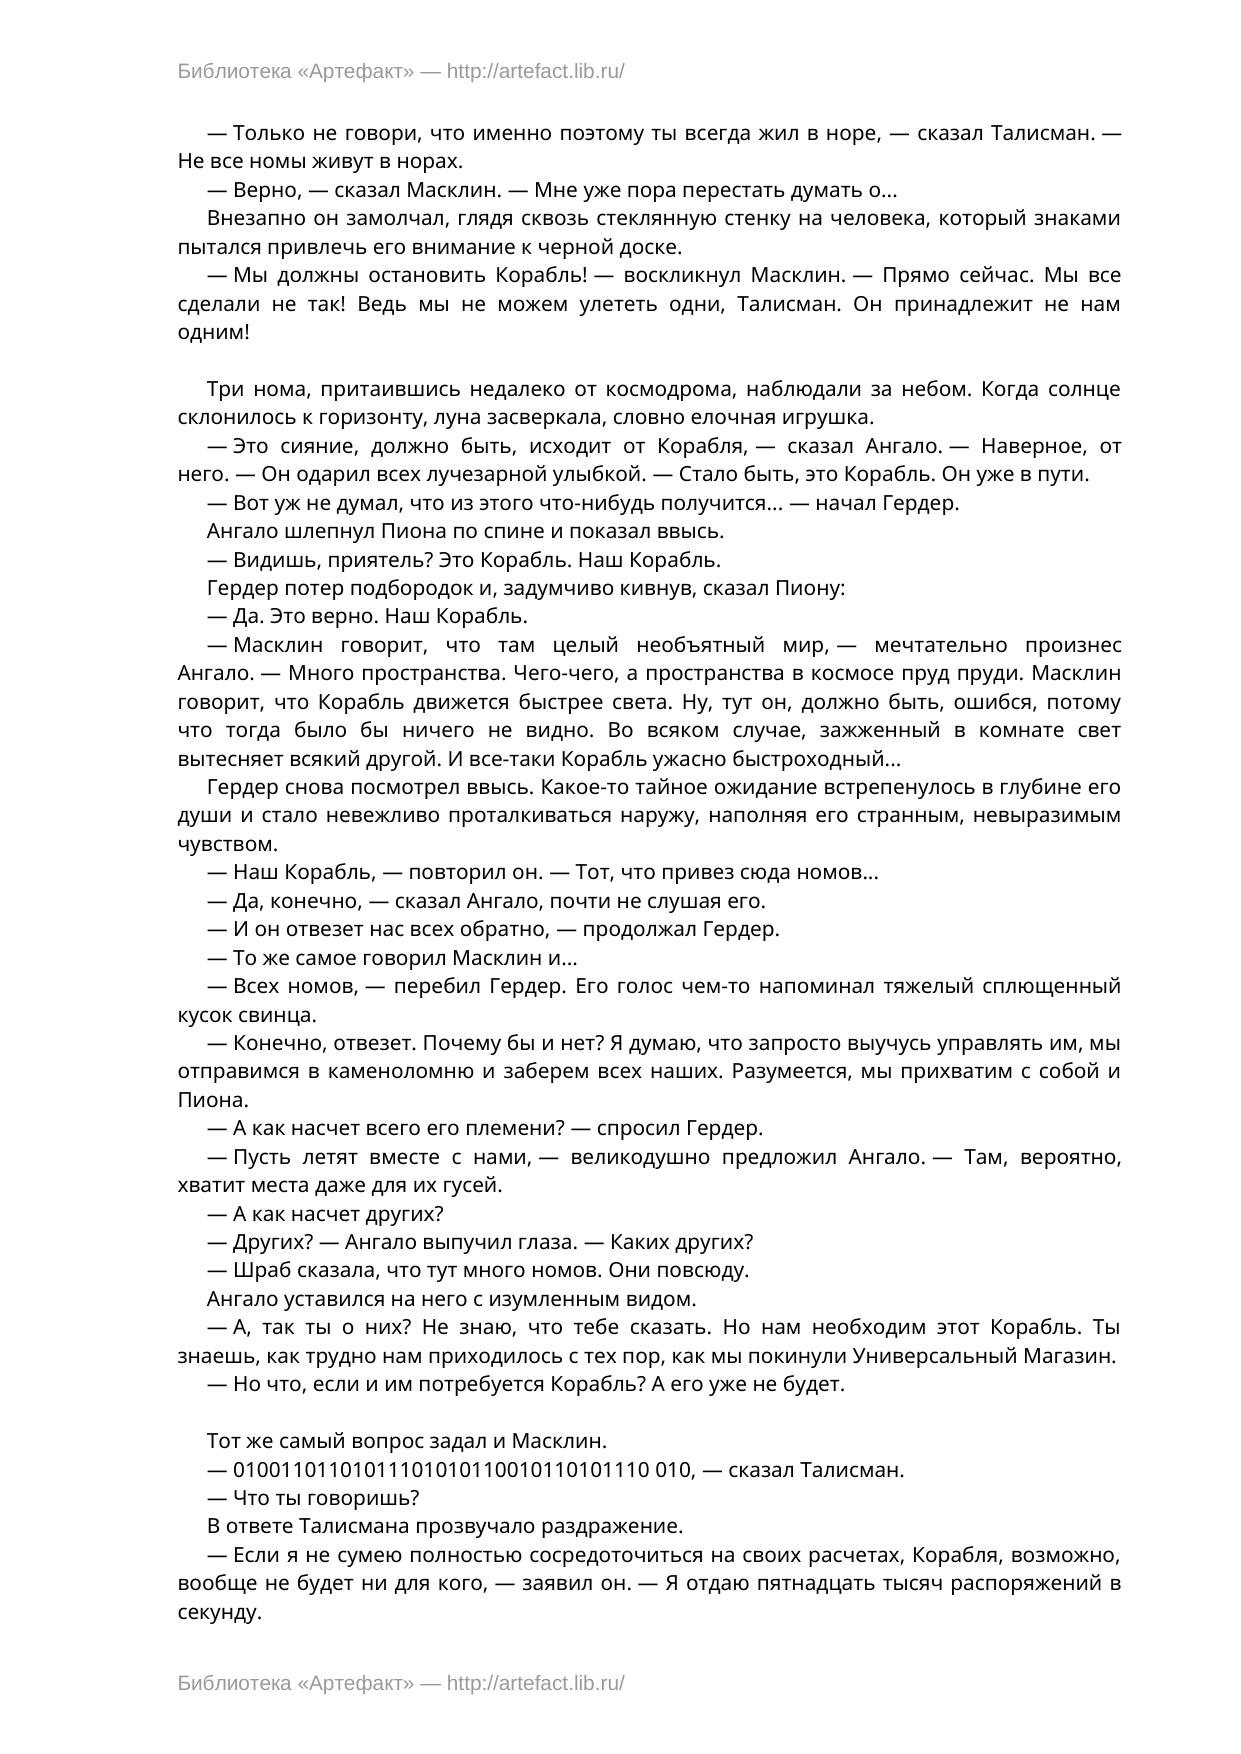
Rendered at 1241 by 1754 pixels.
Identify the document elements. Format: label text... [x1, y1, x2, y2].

text — Конечно, отвезет. Почему бы и нет? Я думаю, что запросто выучусь управлять им, мы отправимся в каменоломню и заберем всех наших. Разумеется, мы прихватим с собой и Пиона. [177, 1028, 1122, 1113]
text — То же самое говорил Масклин и... [177, 943, 1122, 971]
text — Мы должны остановить Корабль! — воскликнул Масклин. — Прямо сейчас. Мы все сделали не так! Ведь мы не можем улететь одни, Талисман. Он принадлежит не нам одним! [177, 260, 1122, 346]
text — Если я не сумею полностью сосредоточиться на своих расчетах, Корабля, возможно, вообще не будет ни для кого, — заявил он. — Я отдаю пятнадцать тысяч распоряжений в секунду. [177, 1540, 1122, 1625]
text Ангало шлепнул Пиона по спине и показал ввысь. [177, 516, 1122, 545]
text — А, так ты о них? Не знаю, что тебе сказать. Но нам необходим этот Корабль. Ты знаешь, как трудно нам приходилось с тех пор, как мы покинули Универсальный Магазин. [177, 1312, 1122, 1369]
text Ангало уставился на него с изумленным видом. [177, 1284, 1122, 1312]
text — Всех номов, — перебил Гердер. Его голос чем-то напоминал тяжелый сплющенный кусок свинца. [177, 971, 1122, 1028]
text — А как насчет всего его племени? — спросил Гердер. [177, 1113, 1122, 1142]
text — Да. Это верно. Наш Корабль. [177, 602, 1122, 630]
text — Других? — Ангало выпучил глаза. — Каких других? [177, 1227, 1122, 1256]
text — Да, конечно, — сказал Ангало, почти не слушая его. [177, 886, 1122, 914]
text — Масклин говорит, что там целый необъятный мир, — мечтательно произнес Ангало. — Много пространства. Чего-чего, а пространства в космосе пруд пруди. Масклин говорит, что Корабль движется быстрее света. Ну, тут он, должно быть, ошибся, потому что тогда было бы ничего не видно. Во всяком случае, зажженный в комнате свет вытесняет всякий другой. И все-таки Корабль ужасно быстроходный... [177, 630, 1122, 772]
text — Пусть летят вместе с нами, — великодушно предложил Ангало. — Там, вероятно, хватит места даже для их гусей. [177, 1142, 1122, 1199]
text — А как насчет других? [177, 1199, 1122, 1227]
text — 01001101101011101010110010110101110 010, — сказал Талисман. [177, 1455, 1122, 1483]
text — Но что, если и им потребуется Корабль? А его уже не будет. [177, 1369, 1122, 1398]
text — Верно, — сказал Масклин. — Мне уже пора перестать думать о... [177, 175, 1122, 203]
text — Это сияние, должно быть, исходит от Корабля, — сказал Ангало. — Наверное, от него. — Он одарил всех лучезарной улыбкой. — Стало быть, это Корабль. Он уже в пути. [177, 431, 1122, 488]
text — Только не говори, что именно поэтому ты всегда жил в норе, — сказал Талисман. — Не все номы живут в норах. [177, 118, 1122, 175]
text — Видишь, приятель? Это Корабль. Наш Корабль. [177, 545, 1122, 573]
text Внезапно он замолчал, глядя сквозь стеклянную стенку на человека, который знаками пытался привлечь его внимание к черной доске. [177, 203, 1122, 260]
text — Что ты говоришь? [177, 1483, 1122, 1512]
text — Шраб сказала, что тут много номов. Они повсюду. [177, 1256, 1122, 1284]
text Три нома, притаившись недалеко от космодрома, наблюдали за небом. Когда солнце склонилось к горизонту, луна засверкала, словно елочная игрушка. [177, 374, 1122, 431]
text — Наш Корабль, — повторил он. — Тот, что привез сюда номов... [177, 857, 1122, 886]
text В ответе Талисмана прозвучало раздражение. [177, 1512, 1122, 1540]
text — И он отвезет нас всех обратно, — продолжал Гердер. [177, 914, 1122, 943]
text Гердер потер подбородок и, задумчиво кивнув, сказал Пиону: [177, 573, 1122, 602]
text Гердер снова посмотрел ввысь. Какое-то тайное ожидание встрепенулось в глубине его души и стало невежливо проталкиваться наружу, наполняя его странным, невыразимым чувством. [177, 772, 1122, 857]
text — Вот уж не думал, что из этого что-нибудь получится... — начал Гердер. [177, 488, 1122, 516]
text Тот же самый вопрос задал и Масклин. [177, 1426, 1122, 1455]
